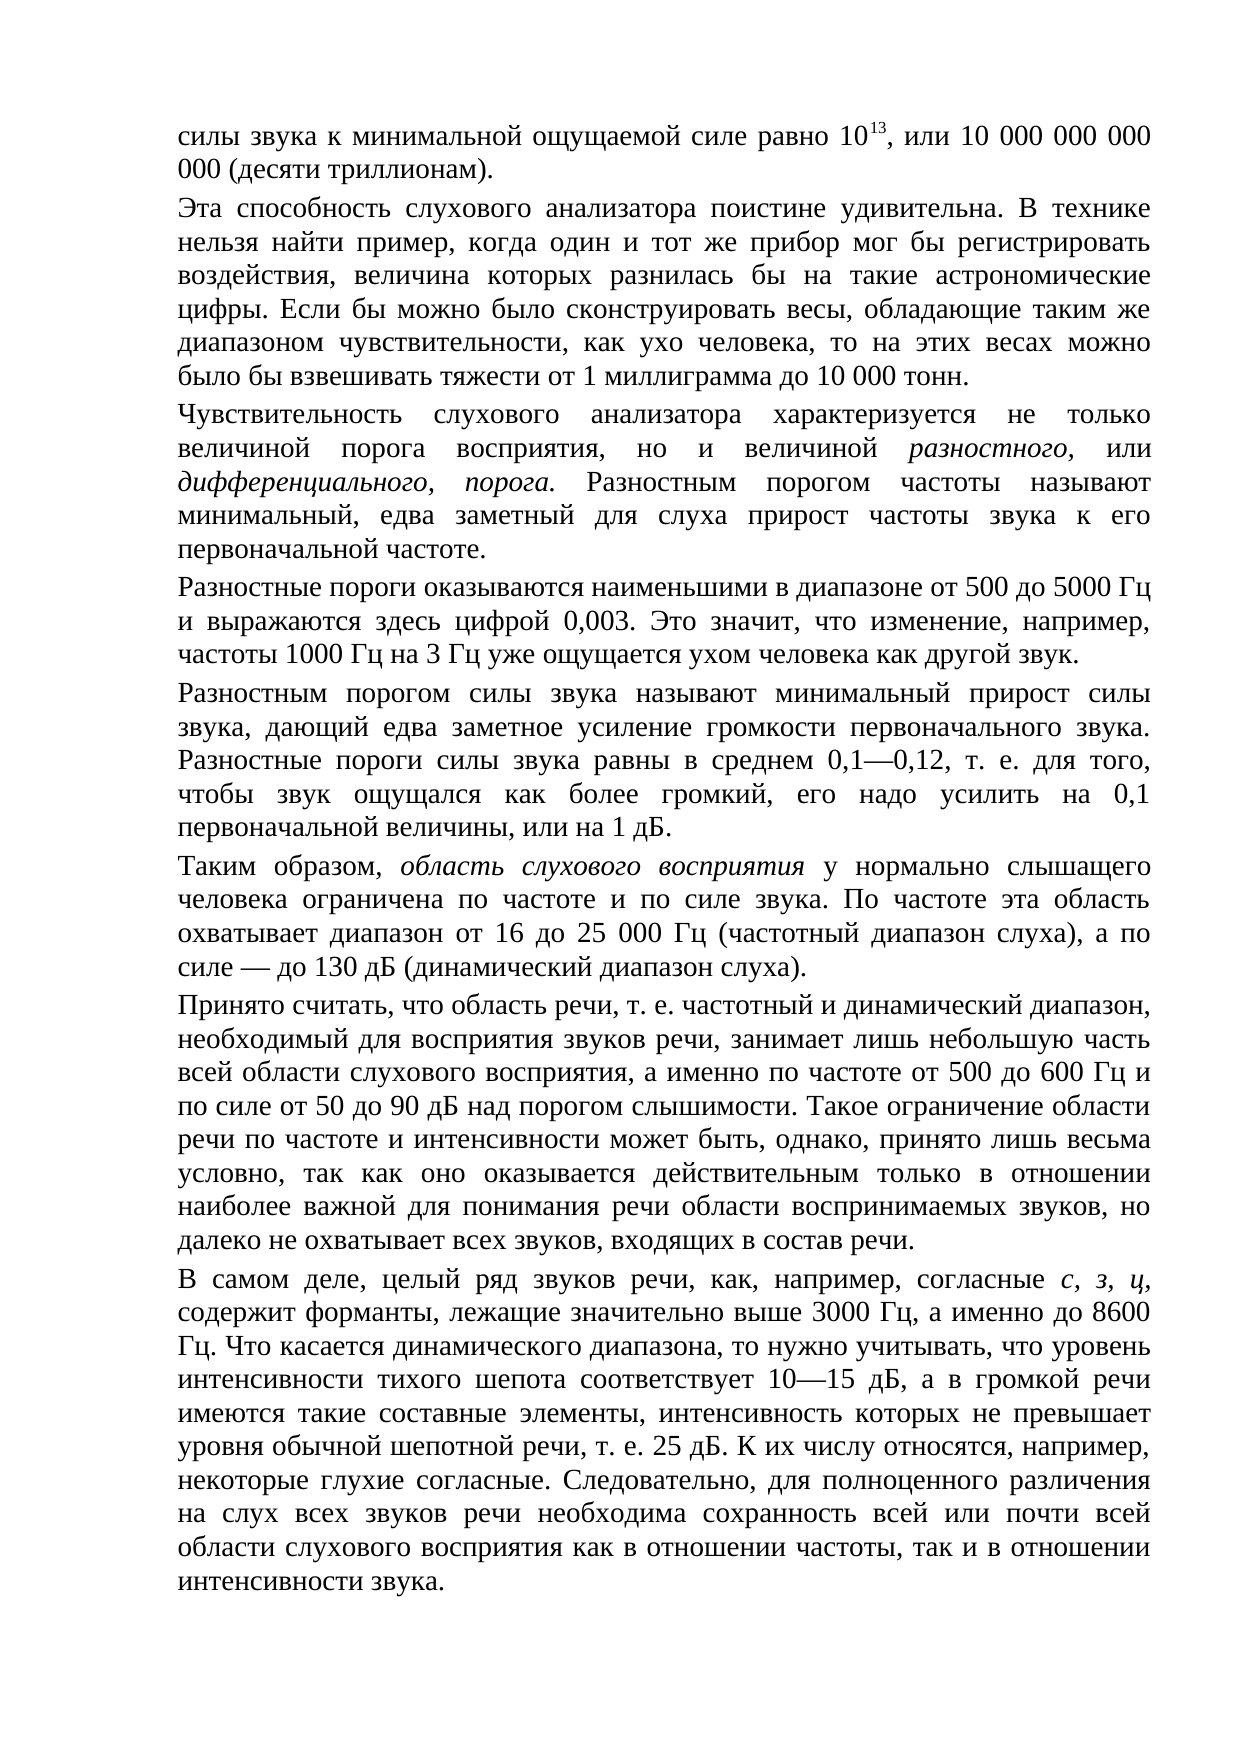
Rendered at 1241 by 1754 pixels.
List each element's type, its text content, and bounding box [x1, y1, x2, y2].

text Эта способность слухового анализатора поистине удивительна. В технике нельзя найти пример, когда один и тот же прибор мог бы регистрировать воздействия, величина которых разнилась бы на такие астрономические цифры. Если бы можно было сконструировать весы, обладающие таким же диапазоном чувствительности, как ухо человека, то на этих весах можно было бы взвешивать тяжести от 1 миллиграмма до 10 000 тонн. [177, 190, 1152, 392]
text Чувствительность слухового анализатора характеризуется не только величиной порога восприятия, но и величиной разностного, или дифференциального, порога. Разностным порогом частоты называют минимальный, едва заметный для слуха прирост частоты звука к его первоначальной частоте. [177, 397, 1152, 564]
text Разностные пороги оказываются наименьшими в диапазоне от 500 до 5000 Гц и выражаются здесь цифрой 0,003. Это значит, что изменение, например, частоты 1000 Гц на 3 Гц уже ощущается ухом человека как другой звук. [177, 569, 1152, 670]
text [177, 118, 1152, 185]
text В самом деле, целый ряд звуков речи, как, например, согласные с, з, ц, содержит форманты, лежащие значительно выше 3000 Гц, а именно до 8600 Гц. Что касается динамического диапазона, то нужно учитывать, что уровень интенсивности тихого шепота соответствует 10—15 дБ, а в громкой речи имеются такие составные элементы, интенсивность которых не превышает уровня обычной шепотной речи, т. е. 25 дБ. К их числу относятся, например, некоторые глухие согласные. Следовательно, для полноценного различения на слух всех звуков речи необходима сохранность всей или почти всей области слухового восприятия как в отношении частоты, так и в отношении интенсивности звука. [177, 1261, 1152, 1596]
text Принято считать, что область речи, т. е. частотный и динамический диапазон, необходимый для восприятия звуков речи, занимает лишь небольшую часть всей области слухового восприятия, а именно по частоте от 500 до 600 Гц и по силе от 50 до 90 дБ над порогом слышимости. Такое ограничение области речи по частоте и интенсивности может быть, однако, принято лишь весьма условно, так как оно оказывается действительным только в отношении наиболее важной для понимания речи области воспринимаемых звуков, но далеко не охватывает всех звуков, входящих в состав речи. [177, 987, 1152, 1256]
text Разностным порогом силы звука называют минимальный прирост силы звука, дающий едва заметное усиление громкости первоначального звука. Разностные пороги силы звука равны в среднем 0,1—0,12, т. е. для того, чтобы звук ощущался как более громкий, его надо усилить на 0,1 первоначальной величины, или на 1 дБ. [177, 675, 1152, 843]
text Таким образом, область слухового восприятия у нормально слышащего человека ограничена по частоте и по силе звука. По частоте эта область охватывает диапазон от 16 до 25 000 Гц (частотный диапазон слуха), а по силе — до 130 дБ (динамический диапазон слуха). [177, 848, 1152, 982]
